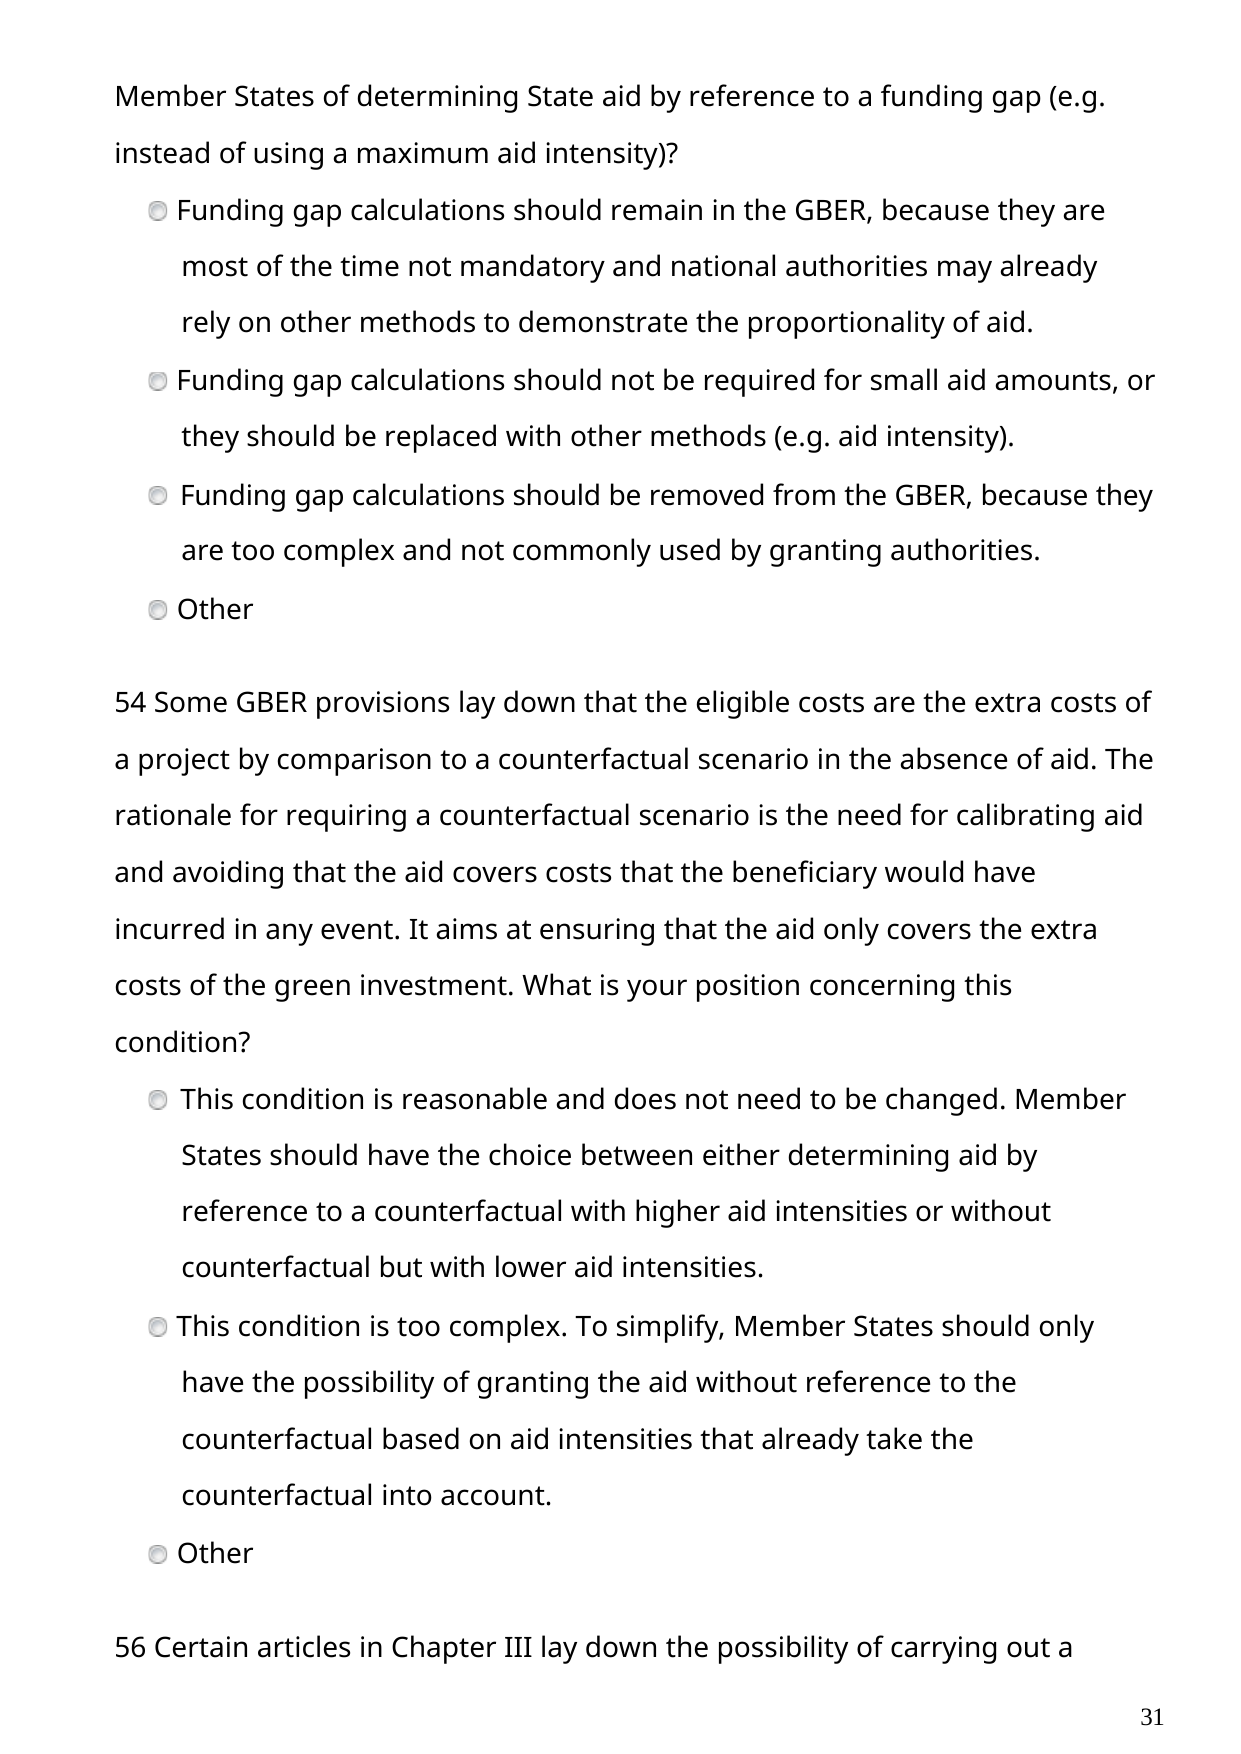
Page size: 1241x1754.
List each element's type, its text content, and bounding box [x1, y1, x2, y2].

text Member States of determining State aid by reference to a funding gap (e.g. instead of using a maximum aid intensity)? [114, 77, 1149, 172]
picture [148, 600, 168, 620]
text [114, 1627, 1181, 1666]
text Funding gap calculations should not be required for small aid amounts, or they should be replaced with other methods (e.g. aid intensity). [148, 361, 1181, 454]
text Funding gap calculations should be removed from the GBER, because they are too complex and not commonly used by granting authorities. [148, 475, 1154, 569]
picture [148, 201, 168, 221]
text Other [148, 1534, 1181, 1572]
text 54 Some GBER provisions lay down that the eligible costs are the extra costs of a project by comparison to a counterfactual scenario in the absence of aid. The rationale for requiring a counterfactual scenario is the need for calibrating aid and avoiding that the aid covers costs that the beneficiary would have incurred in any event. It aims at ensuring that the aid only covers the extra costs of the green investment. What is your position concerning this condition? [114, 682, 1154, 1061]
text This condition is too complex. To simplify, Member States should only have the possibility of granting the aid without reference to the counterfactual based on aid intensities that already take the counterfactual into account. [148, 1307, 1154, 1514]
text This condition is reasonable and does not need to be changed. Member States should have the choice between either determining aid by reference to a counterfactual with higher aid intensities or without counterfactual but with lower aid intensities. [148, 1079, 1154, 1286]
text Funding gap calculations should remain in the GBER, because they are most of the time not mandatory and national authorities may already rely on other methods to demonstrate the proportionality of aid. [148, 190, 1144, 341]
picture [148, 486, 168, 505]
picture [148, 372, 168, 391]
picture [148, 1545, 168, 1564]
text Other [148, 589, 1181, 627]
picture [148, 1317, 168, 1337]
picture [148, 1090, 168, 1110]
